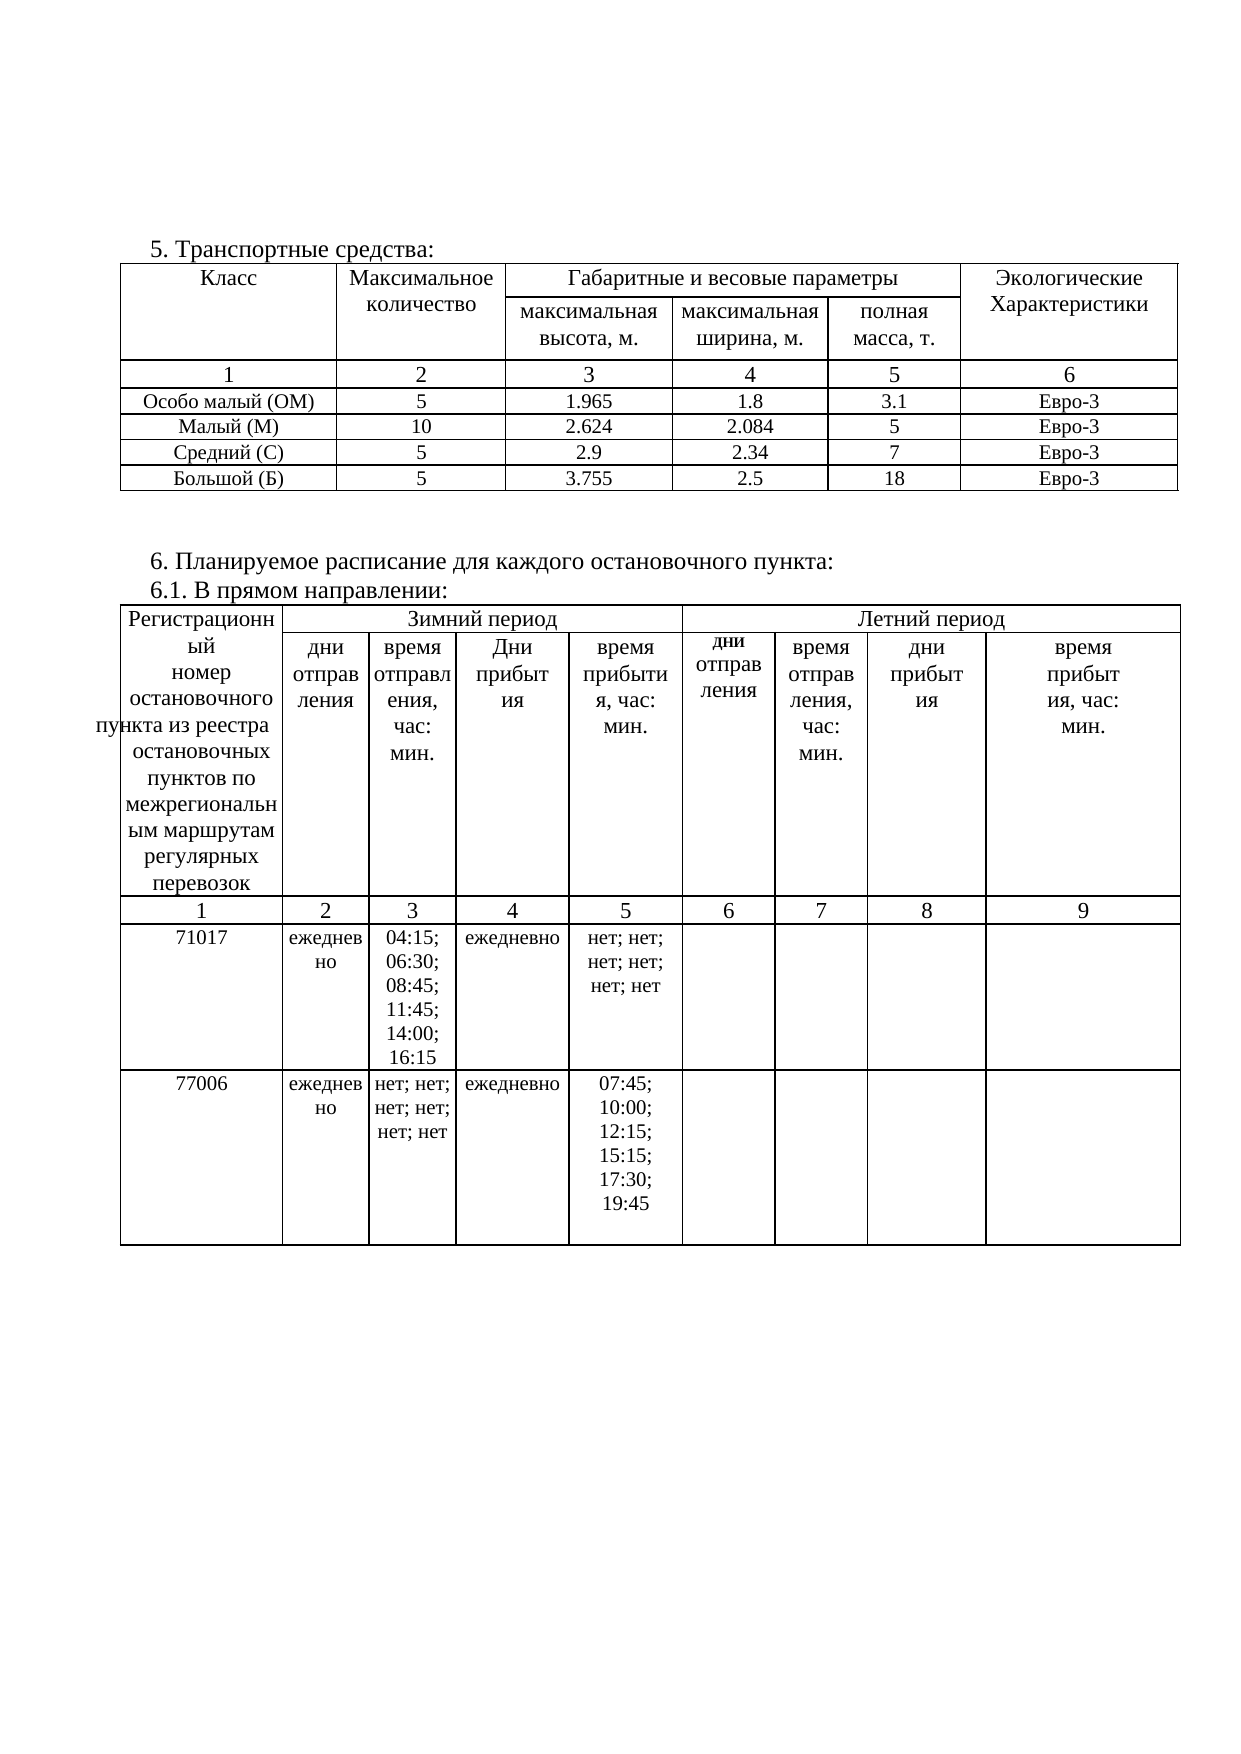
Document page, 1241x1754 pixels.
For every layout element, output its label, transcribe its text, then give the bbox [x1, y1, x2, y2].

table_cell [987, 1071, 1180, 1244]
table_cell 5 [829, 415, 960, 438]
table_cell максимальная высота, м. [506, 298, 672, 359]
table_cell Евро-3 [961, 389, 1177, 413]
table_cell 07:45; 10:00; 12:15; 15:15; 17:30; 19:45 [570, 1071, 682, 1244]
table_cell время прибыт ия, час: мин. [987, 633, 1180, 895]
table_header Класс [121, 264, 336, 359]
table_cell Евро-3 [961, 415, 1177, 438]
text 6.1. В прямом направлении: [150, 575, 1090, 604]
table_cell дни отправ ления [283, 633, 368, 895]
table_cell [868, 925, 985, 1069]
table_cell 3 [370, 897, 455, 923]
table_cell [776, 1071, 867, 1244]
table_cell ежедневно [457, 925, 568, 1069]
table_cell Большой (Б) [121, 466, 336, 490]
table_header Летний период [683, 606, 1180, 632]
table_cell ежедневно [283, 1071, 368, 1244]
table_cell 9 [987, 897, 1180, 923]
table_header Габаритные и весовые параметры [506, 264, 960, 296]
table_cell 1.8 [673, 389, 827, 413]
table_cell 2 [337, 361, 505, 387]
table_header Зимний период [283, 606, 682, 632]
table_cell Особо малый (ОМ) [121, 389, 336, 413]
table_cell 10 [337, 415, 505, 438]
text 5. Транспортные средства: [150, 234, 1090, 263]
table_cell 5 [829, 361, 960, 387]
table_cell полная масса, т. [829, 298, 960, 359]
table_cell 77006 [121, 1071, 282, 1244]
table_cell 6 [961, 361, 1177, 387]
table_cell 1.965 [506, 389, 672, 413]
table_cell 2.5 [673, 466, 827, 490]
table_cell [683, 925, 774, 1069]
table_cell нет; нет; нет; нет; нет; нет [370, 1071, 455, 1244]
table_cell [683, 1071, 774, 1244]
table_cell 2.084 [673, 415, 827, 438]
table_cell 18 [829, 466, 960, 490]
table_cell дни прибыт ия [868, 633, 985, 895]
table_header Регистрационный номер остановочного пункта из реестра остановочных пунктов по межрегиональным маршрутам регулярных перевозок [121, 606, 282, 895]
table_cell время отправ ления, час: мин. [776, 633, 867, 895]
table_cell 2.9 [506, 440, 672, 464]
table_cell [987, 925, 1180, 1069]
table_cell 5 [337, 440, 505, 464]
table_cell 8 [868, 897, 985, 923]
table_cell 5 [337, 389, 505, 413]
table_cell время отправл ения, час: мин. [370, 633, 455, 895]
table_cell 5 [337, 466, 505, 490]
table_cell Малый (М) [121, 415, 336, 438]
table_cell 3 [506, 361, 672, 387]
table_cell 3.755 [506, 466, 672, 490]
table_header Максимальное количество [337, 264, 505, 359]
table_cell 04:15; 06:30; 08:45; 11:45; 14:00; 16:15 [370, 925, 455, 1069]
table_cell 7 [829, 440, 960, 464]
table_cell ежедневно [457, 1071, 568, 1244]
table_cell ежедневно [283, 925, 368, 1069]
table_cell 7 [776, 897, 867, 923]
table_cell 6 [683, 897, 774, 923]
text 6. Планируемое расписание для каждого остановочного пункта: [150, 546, 1090, 575]
table_cell 1 [121, 361, 336, 387]
table_cell время прибыти я, час: мин. [570, 633, 682, 895]
table_cell Евро-3 [961, 466, 1177, 490]
table_cell [776, 925, 867, 1069]
table_cell 1 [121, 897, 282, 923]
table_header Экологические Характеристики [961, 264, 1177, 359]
table_cell Дни прибыт ия [457, 633, 568, 895]
table_cell Средний (С) [121, 440, 336, 464]
table_cell 3.1 [829, 389, 960, 413]
table_cell 5 [570, 897, 682, 923]
table_cell Евро-3 [961, 440, 1177, 464]
table_cell 4 [673, 361, 827, 387]
table_cell ДНИ отправ ления [683, 633, 774, 895]
table_cell максимальная ширина, м. [673, 298, 827, 359]
table_cell [868, 1071, 985, 1244]
table_cell 2 [283, 897, 368, 923]
table_cell 2.624 [506, 415, 672, 438]
table_cell 4 [457, 897, 568, 923]
table_cell 71017 [121, 925, 282, 1069]
table_cell нет; нет; нет; нет; нет; нет [570, 925, 682, 1069]
table_cell 2.34 [673, 440, 827, 464]
